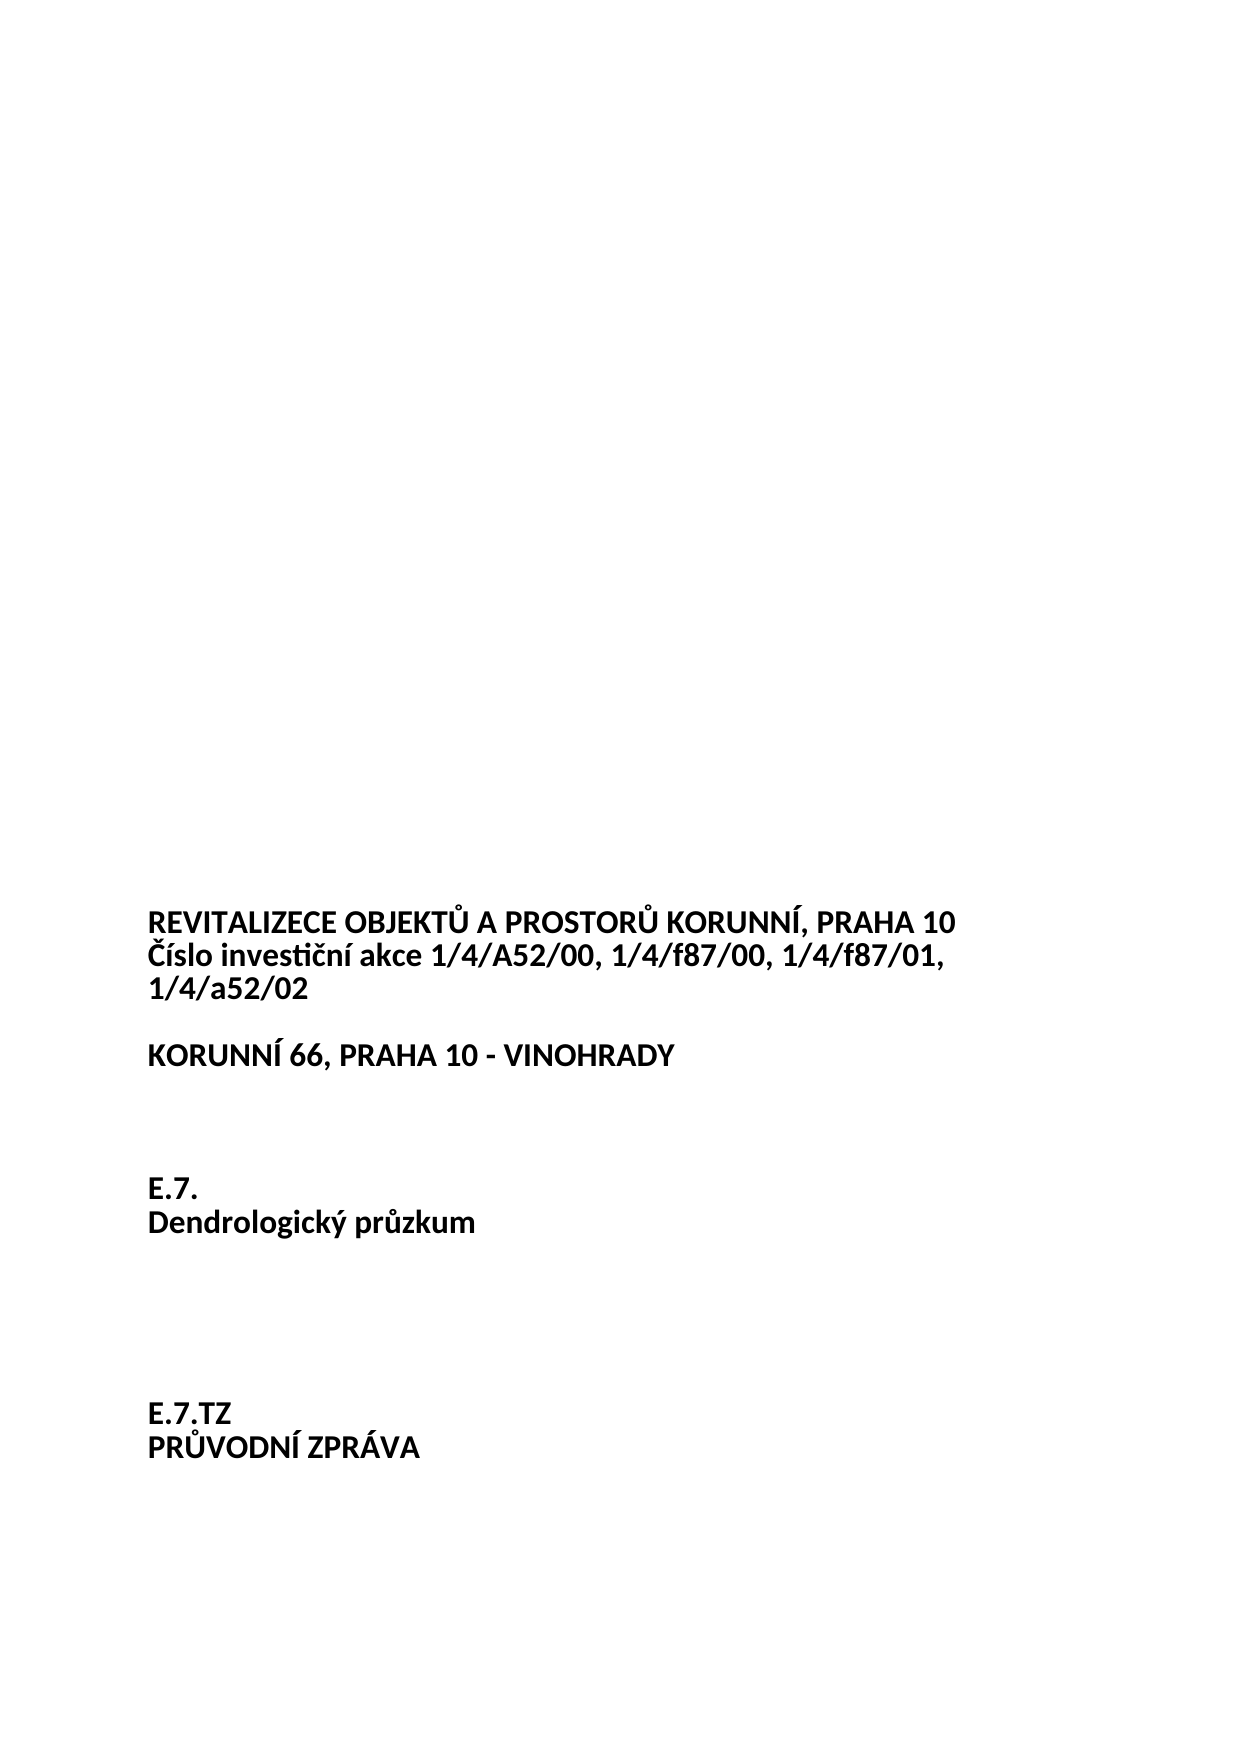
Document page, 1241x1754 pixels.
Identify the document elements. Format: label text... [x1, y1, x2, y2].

text REVITALIZECE OBJEKTŮ A PROSTORŮ KORUNNÍ, PRAHA 10 [148, 906, 1093, 940]
text PRŮVODNÍ ZPRÁVA [148, 1431, 1093, 1465]
text Číslo investiční akce 1/4/A52/00, 1/4/f87/00, 1/4/f87/01, 1/4/a52/02 [148, 940, 1093, 1006]
text E.7.TZ [148, 1398, 1093, 1431]
text KORUNNÍ 66, PRAHA 10 - VINOHRADY [148, 1040, 1093, 1073]
text Dendrologický průzkum [148, 1206, 1093, 1240]
text E.7. [148, 1173, 1093, 1206]
